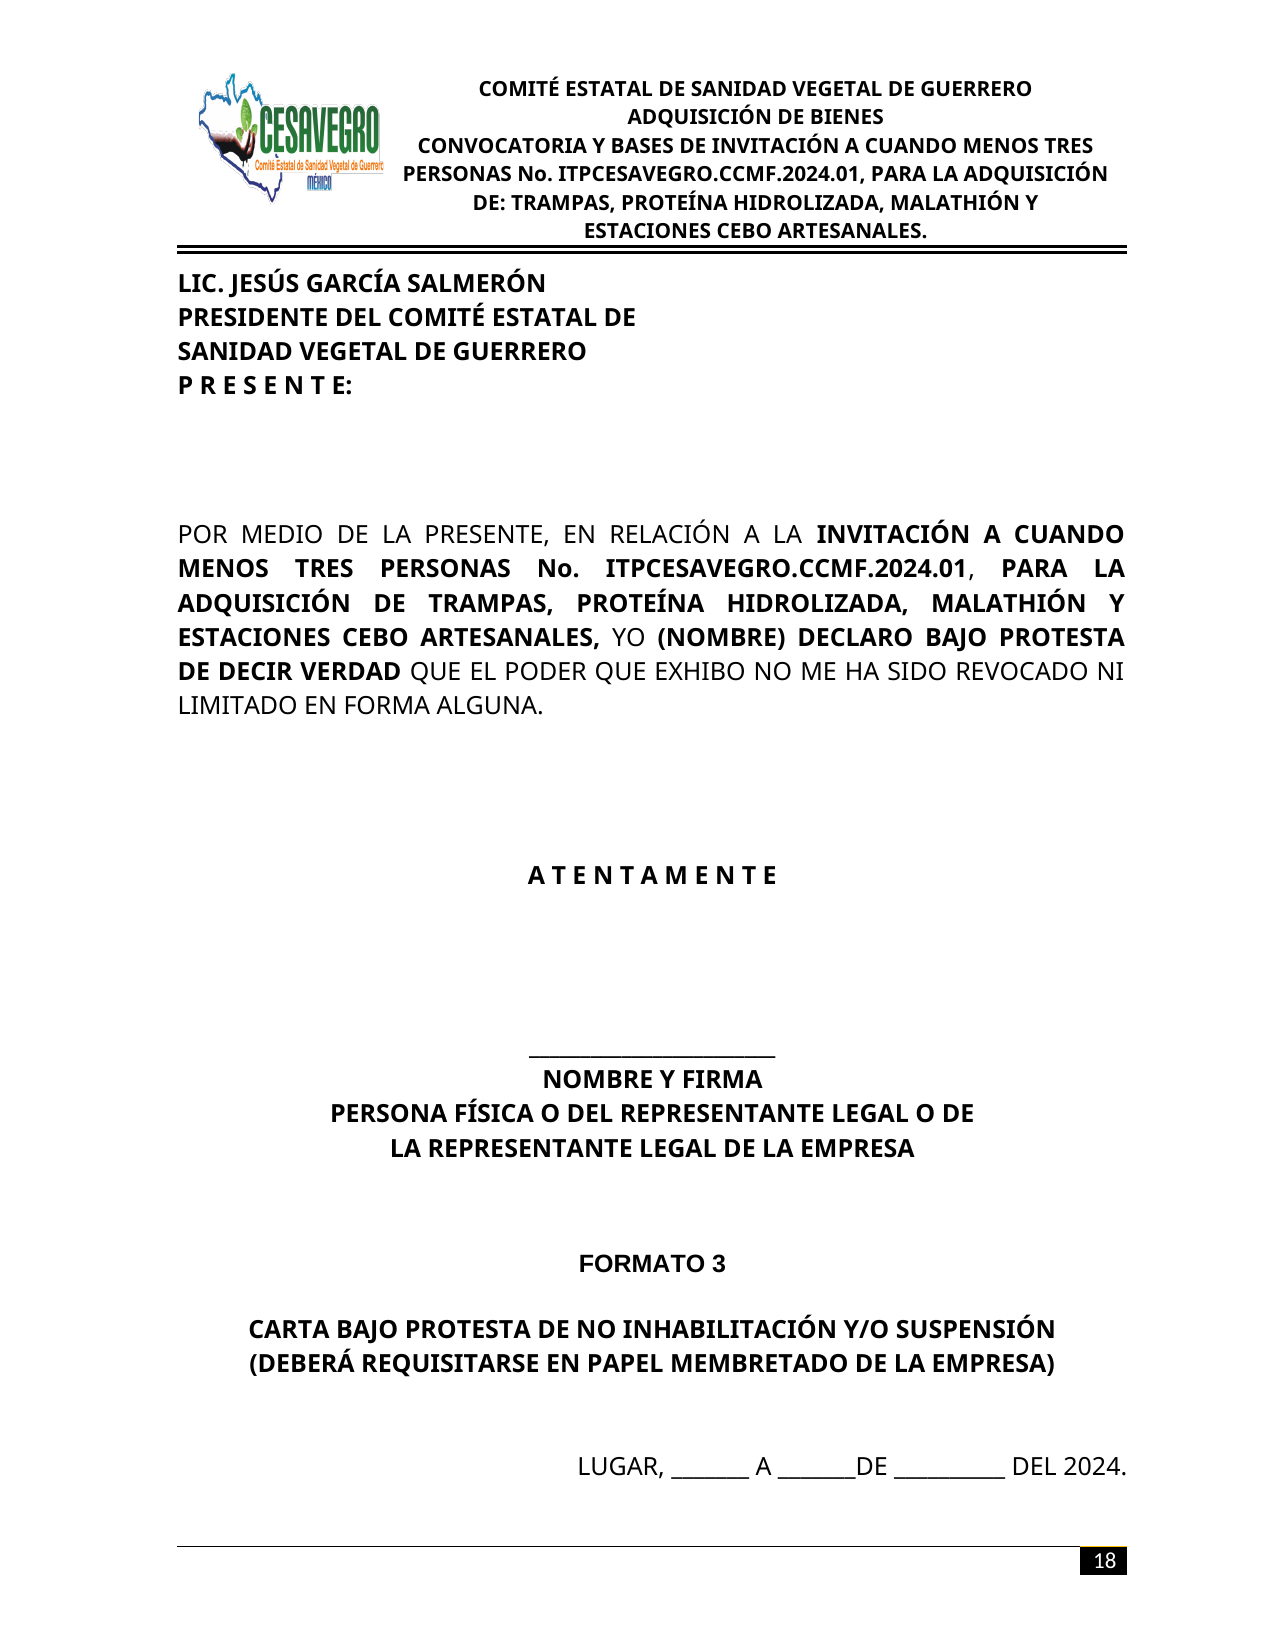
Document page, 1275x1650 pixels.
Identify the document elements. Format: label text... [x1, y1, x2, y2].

text A T E N T A M E N T E [177, 858, 1127, 892]
text ________________________ [177, 1028, 1127, 1062]
text PERSONA FÍSICA O DEL REPRESENTANTE LEGAL O DE [177, 1096, 1127, 1130]
text LA REPRESENTANTE LEGAL DE LA EMPRESA [177, 1130, 1127, 1164]
text SANIDAD VEGETAL DE GUERRERO [177, 334, 1127, 368]
text POR MEDIO DE LA PRESENTE, EN RELACIÓN A LA INVITACIÓN A CUANDO MENOS TRES PERSONAS No. ITPCESAVEGRO.CCMF.2024.01, PARA LA ADQUISICIÓN DE TRAMPAS, PROTEÍNA HIDROLIZADA, MALATHIÓN Y ESTACIONES CEBO ARTESANALES, YO (NOMBRE) DECLARO BAJO PROTESTA DE DECIR VERDAD QUE EL PODER QUE EXHIBO NO ME HA SIDO REVOCADO NI LIMITADO EN FORMA ALGUNA. [177, 517, 1125, 721]
text NOMBRE Y FIRMA [177, 1062, 1127, 1096]
text FORMATO 3 [177, 1249, 1127, 1278]
text LUGAR, _______ A _______DE __________ DEL 2024. [177, 1448, 1127, 1482]
text CARTA BAJO PROTESTA DE NO INHABILITACIÓN Y/O SUSPENSIÓN [177, 1312, 1127, 1346]
text P R E S E N T E: [177, 368, 1127, 402]
text (DEBERÁ REQUISITARSE EN PAPEL MEMBRETADO DE LA EMPRESA) [177, 1346, 1127, 1380]
text LIC. JESÚS GARCÍA SALMERÓN [177, 266, 1127, 300]
picture [198, 73, 384, 205]
text PRESIDENTE DEL COMITÉ ESTATAL DE [177, 300, 1127, 334]
